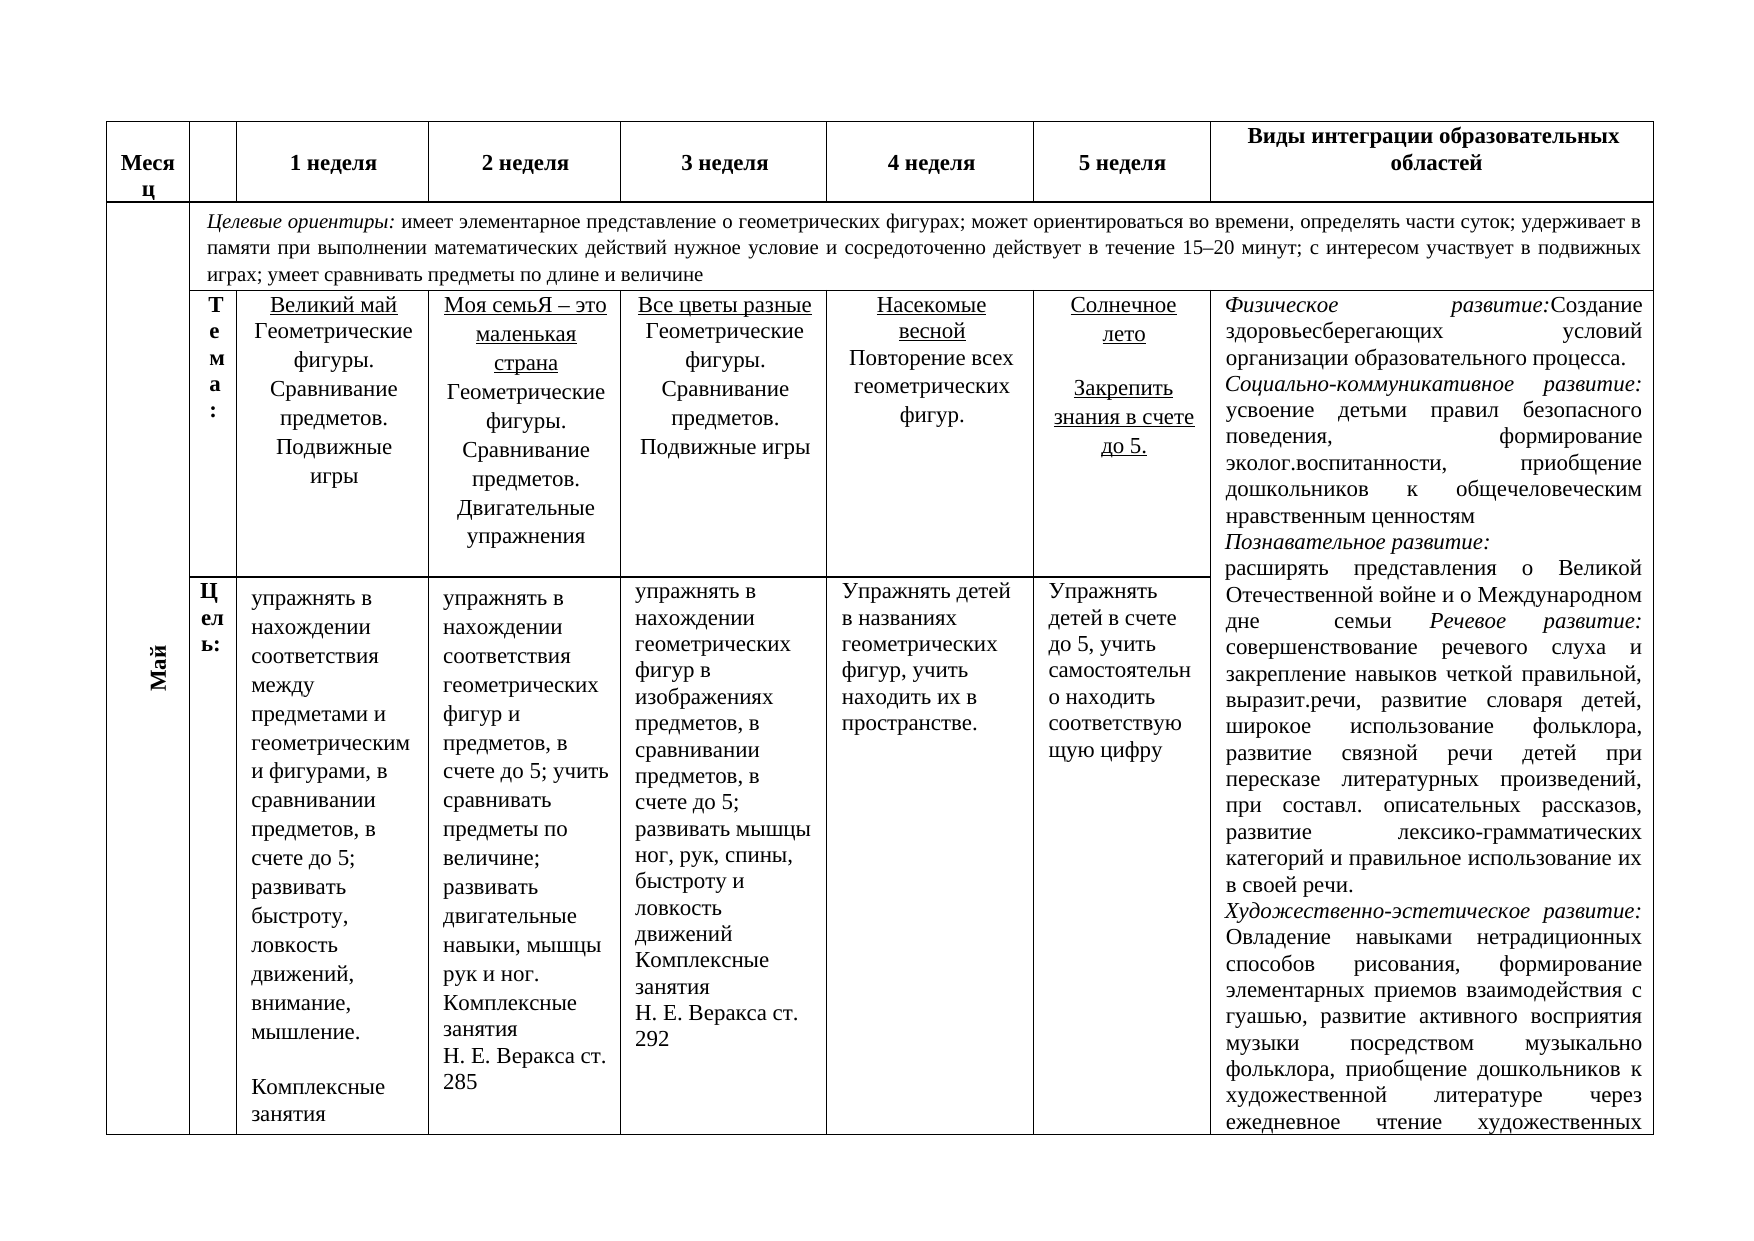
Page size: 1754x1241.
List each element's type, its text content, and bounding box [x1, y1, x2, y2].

table_cell Солнечное лето Закрепить знания в счете до 5. [1034, 291, 1210, 576]
table_cell Целевые ориентиры: имеет элементарное представление о геометрических фигурах; может ориентироваться во времени, определять части суток; удерживает в памяти при выполнении математических действий нужное условие и сосредоточенно действует в течение 15–20 минут; с интересом участвует в подвижных играх; умеет сравнивать предметы по длине и величине [190, 203, 1653, 290]
table_cell Физическое развитие:Создание здоровьесберегающих условий организации образовательного процесса. Социально-коммуникативное развитие: усвоение детьми правил безопасного поведения, формирование эколог.воспитанности, приобщение дошкольников к общечеловеческим нравственным ценностям Познавательное развитие: расширять представления о Великой Отечественной войне и о Международном дне семьи Речевое развитие: совершенствование речевого слуха и закрепление навыков четкой правильной, выразит.речи, развитие словаря детей, широкое использование фольклора, развитие связной речи детей при пересказе литературных произведений, при составл. описательных рассказов, развитие лексико-грамматических категорий и правильное использование их в своей речи. Художественно-эстетическое развитие: Овладение навыками нетрадиционных способов рисования, формирование элементарных приемов взаимодействия с гуашью, развитие активного восприятия музыки посредством музыкально фольклора, приобщение дошкольников к художественной литературе через ежедневное чтение художественных произведений. [1211, 291, 1653, 1134]
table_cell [621, 578, 826, 1134]
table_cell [827, 578, 1033, 1134]
table_cell Цель: [190, 578, 236, 1134]
table_cell Насекомые весной Повторение всех геометрических фигур. [827, 291, 1033, 576]
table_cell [429, 578, 620, 1134]
table_header Месяц [107, 122, 189, 201]
table_header Виды интеграции образовательных областей [1211, 122, 1653, 201]
table_header 1 неделя [237, 122, 428, 201]
table_cell Все цветы разные Геометрические фигуры. Сравнивание предметов. Подвижные игры [621, 291, 826, 576]
table_header 4 неделя [827, 122, 1033, 201]
table_cell Великий май Геометрические фигуры. Сравнивание предметов. Подвижные игры [237, 291, 428, 576]
table_header [190, 122, 236, 201]
table_cell Тема: [190, 291, 236, 576]
table_cell Май [107, 203, 189, 1134]
table_cell Моя семьЯ – это маленькая страна Геометрические фигуры. Сравнивание предметов. Двигательные упражнения [429, 291, 620, 576]
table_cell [237, 578, 428, 1134]
table_header 3 неделя [621, 122, 826, 201]
table_header 5 неделя [1034, 122, 1210, 201]
table_header 2 неделя [429, 122, 620, 201]
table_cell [1034, 578, 1210, 1134]
